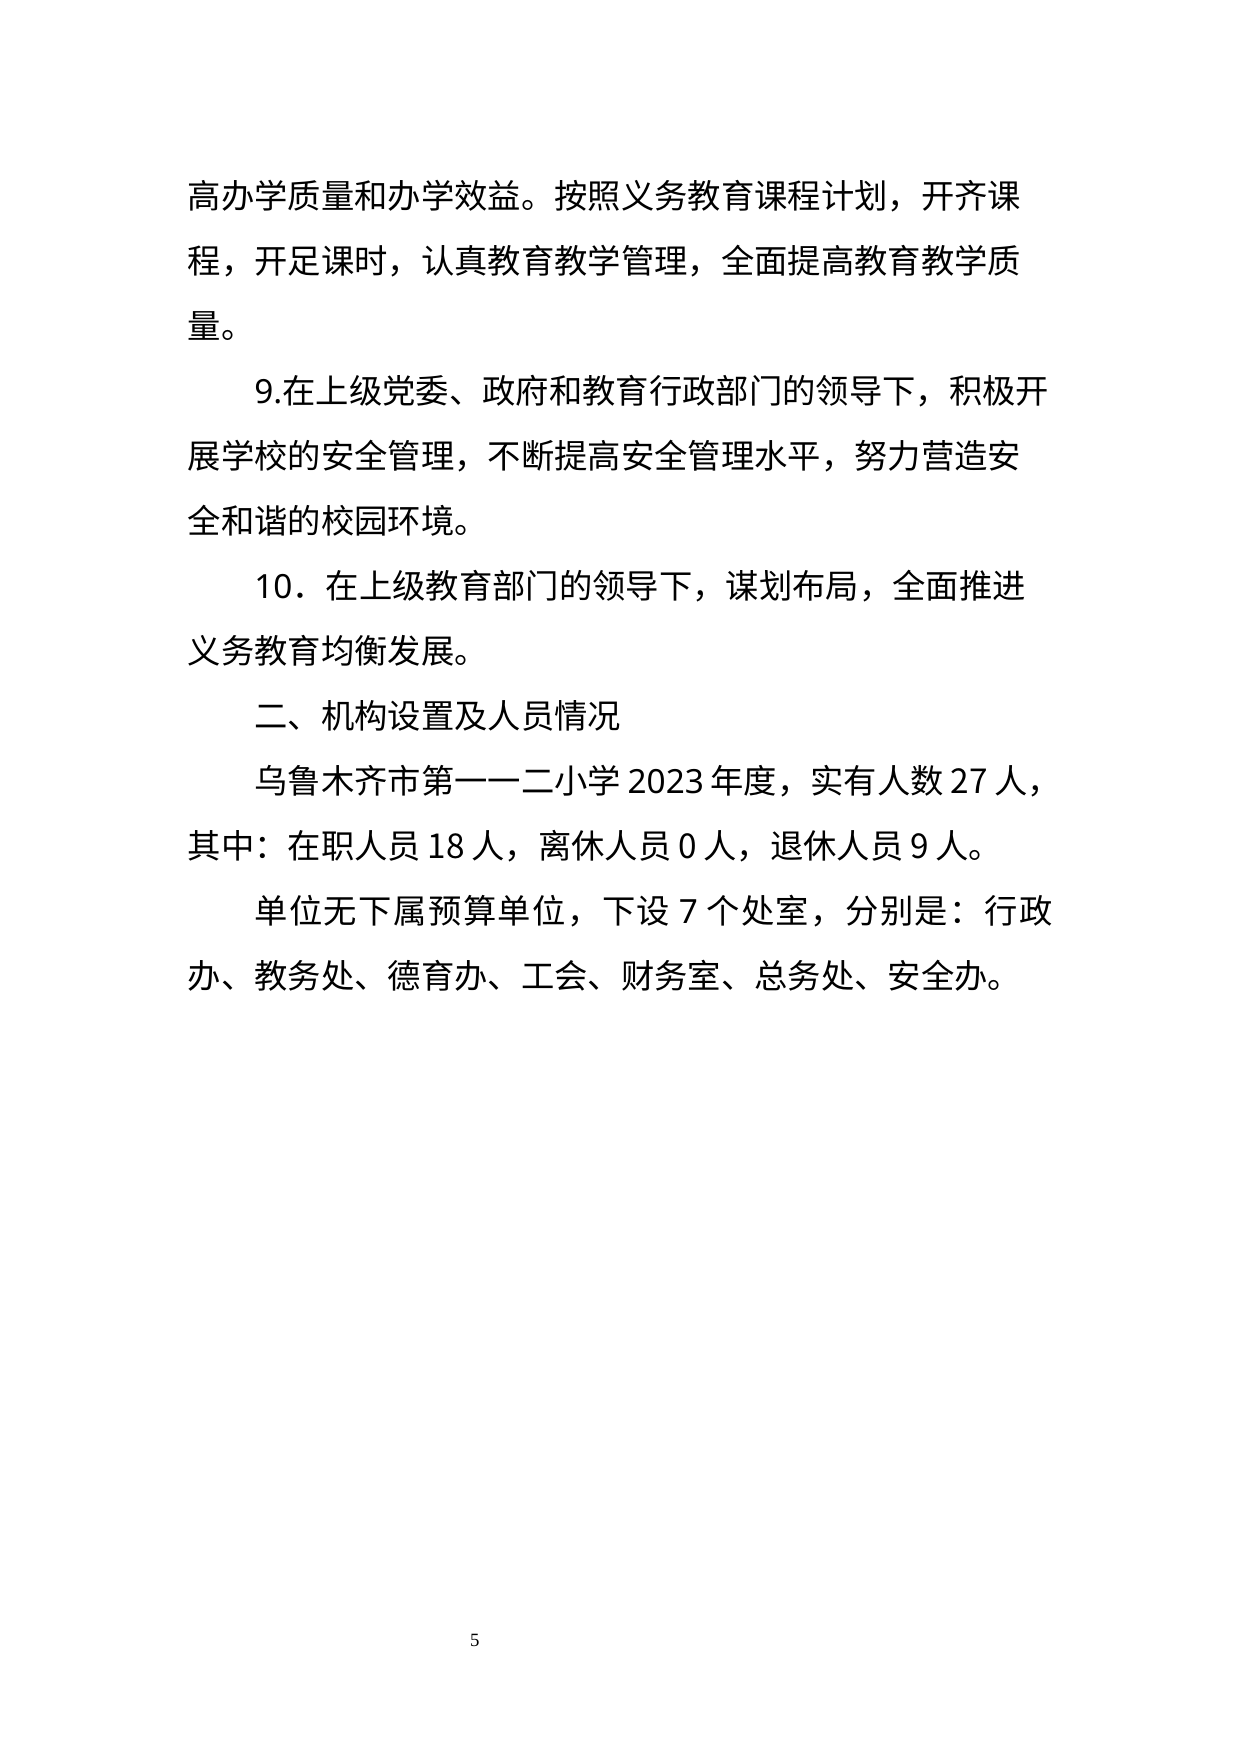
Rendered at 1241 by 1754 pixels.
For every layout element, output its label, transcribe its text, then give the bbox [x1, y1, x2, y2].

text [187, 162, 1053, 357]
text 乌鲁木齐市第一一二小学2023年度，实有人数27人，其中：在职人员18人，离休人员0人，退休人员9人。 [187, 747, 1053, 877]
text 9.在上级党委、政府和教育行政部门的领导下，积极开展学校的安全管理，不断提高安全管理水平，努力营造安全和谐的校园环境。 [187, 357, 1053, 552]
text 二、机构设置及人员情况 [187, 682, 1053, 747]
text 10．在上级教育部门的领导下，谋划布局，全面推进义务教育均衡发展。 [187, 552, 1053, 682]
text 单位无下属预算单位，下设7个处室，分别是：行政办、教务处、德育办、工会、财务室、总务处、安全办。 [187, 877, 1053, 1007]
